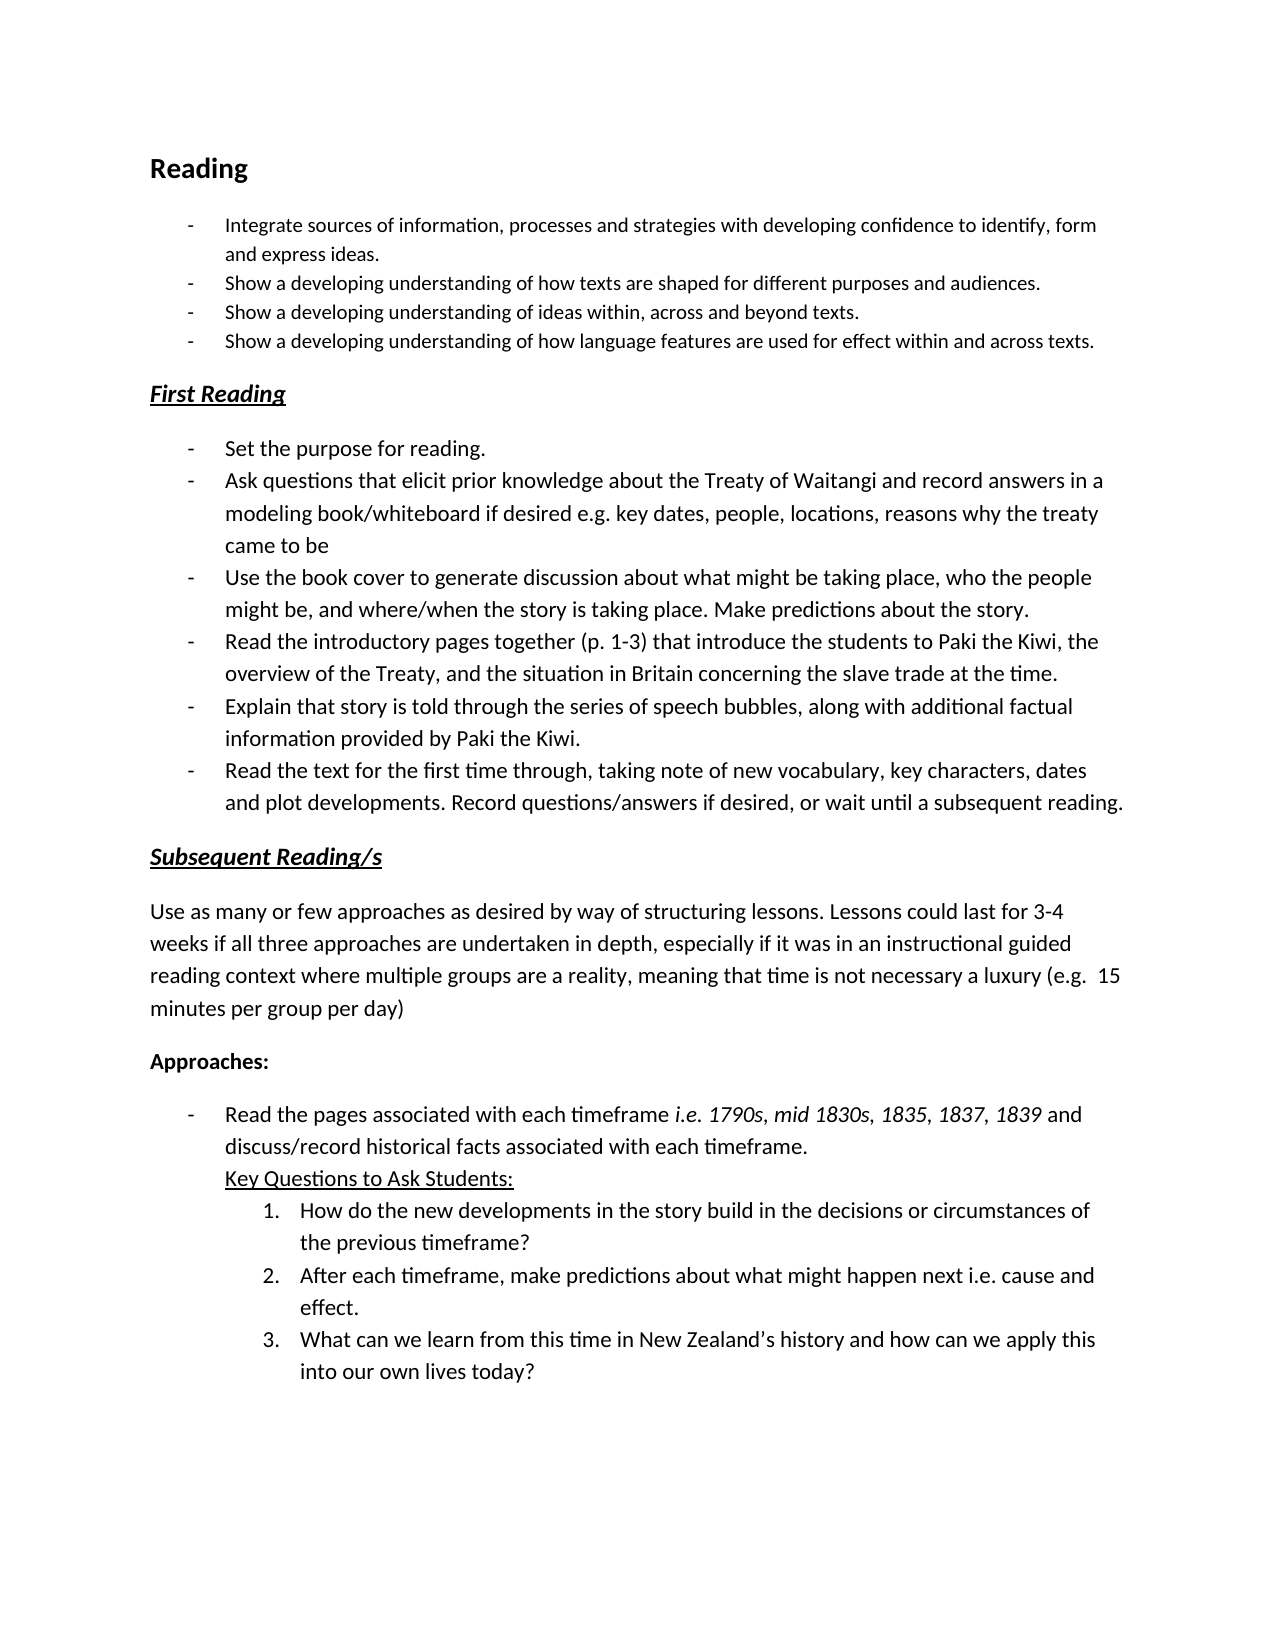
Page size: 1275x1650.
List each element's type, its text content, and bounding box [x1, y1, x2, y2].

list Explain that story is told through the series of speech bubbles, along with additional factual information provided by Paki the Kiwi. [187, 692, 1125, 752]
list Integrate sources of information, processes and strategies with developing confidence to identify, form and express ideas. [187, 212, 1125, 266]
list Use the book cover to generate discussion about what might be taking place, who the people might be, and where/when the story is taking place. Make predictions about the story. [187, 563, 1125, 623]
text Reading [150, 150, 1125, 186]
text Approaches: [150, 1047, 1125, 1075]
list How do the new developments in the story build in the decisions or circumstances of the previous timeframe? [262, 1196, 1125, 1257]
list Read the pages associated with each timeframe i.e. 1790s, mid 1830s, 1835, 1837, 1839 and discuss/record historical facts associated with each timeframe. [187, 1100, 1125, 1160]
list Show a developing understanding of ideas within, across and beyond texts. [187, 299, 1125, 325]
list Set the purpose for reading. [187, 434, 1125, 462]
list After each timeframe, make predictions about what might happen next i.e. cause and effect. [262, 1261, 1125, 1321]
text First Reading [150, 378, 1125, 409]
text Subsequent Reading/s [150, 841, 1125, 872]
list What can we learn from this time in New Zealand’s history and how can we apply this into our own lives today? [262, 1325, 1125, 1385]
list Ask questions that elicit prior knowledge about the Treaty of Waitangi and record answers in a modeling book/whiteboard if desired e.g. key dates, people, locations, reasons why the treaty came to be [187, 466, 1125, 559]
list Show a developing understanding of how language features are used for effect within and across texts. [187, 328, 1125, 354]
text Use as many or few approaches as desired by way of structuring lessons. Lessons could last for 3-4 weeks if all three approaches are undertaken in depth, especially if it was in an instructional guided reading context where multiple groups are a reality, meaning that time is not necessary a luxury (e.g. 15 minutes per group per day) [150, 897, 1125, 1022]
list Key Questions to Ask Students: [225, 1164, 1125, 1192]
list Read the text for the first time through, taking note of new vocabulary, key characters, dates and plot developments. Record questions/answers if desired, or wait until a subsequent reading. [187, 756, 1125, 816]
list Read the introductory pages together (p. 1-3) that introduce the students to Paki the Kiwi, the overview of the Treaty, and the situation in Britain concerning the slave trade at the time. [187, 627, 1125, 688]
list Show a developing understanding of how texts are shaped for different purposes and audiences. [187, 270, 1125, 296]
